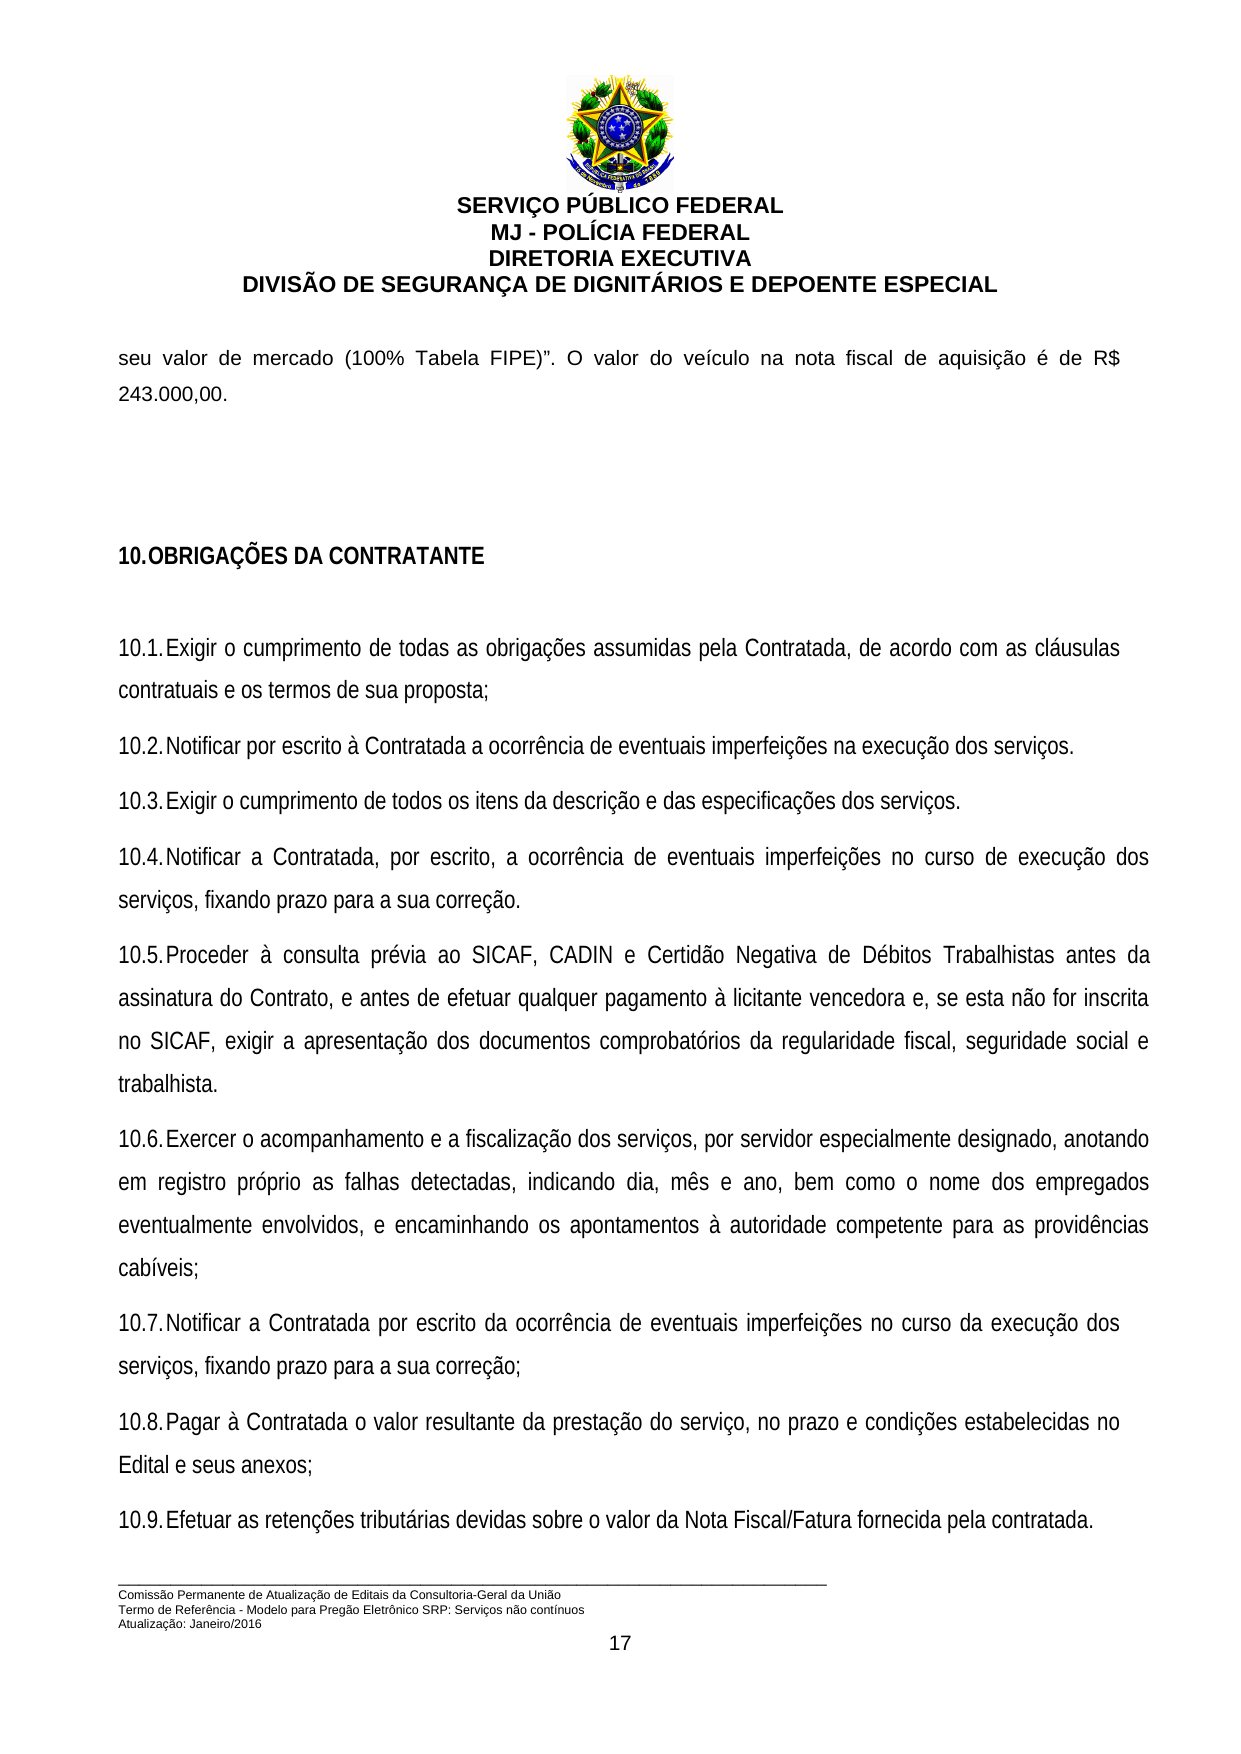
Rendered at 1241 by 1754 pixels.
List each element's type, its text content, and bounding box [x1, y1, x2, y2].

list Notificar por escrito à Contratada a ocorrência de eventuais imperfeições na execução dos serviços. [118, 731, 1122, 759]
list Proceder à consulta prévia ao SICAF, CADIN e Certidão Negativa de Débitos Trabalhistas antes da assinatura do Contrato, e antes de efetuar qualquer pagamento à licitante vencedora e, se esta não for inscrita no SICAF, exigir a apresentação dos documentos comprobatórios da regularidade fiscal, seguridade social e trabalhista. [118, 940, 1152, 1097]
list Exercer o acompanhamento e a fiscalização dos serviços, por servidor especialmente designado, anotando em registro próprio as falhas detectadas, indicando dia, mês e ano, bem como o nome dos empregados eventualmente envolvidos, e encaminhando os apontamentos à autoridade competente para as providências cabíveis; [118, 1124, 1152, 1282]
list Efetuar as retenções tributárias devidas sobre o valor da Nota Fiscal/Fatura fornecida pela contratada. [118, 1505, 1122, 1534]
text OBRIGAÇÕES DA CONTRATANTE [118, 541, 1122, 569]
list Notificar a Contratada por escrito da ocorrência de eventuais imperfeições no curso da execução dos serviços, fixando prazo para a sua correção; [118, 1308, 1122, 1380]
list Pagar à Contratada o valor resultante da prestação do serviço, no prazo e condições estabelecidas no Edital e seus anexos; [118, 1407, 1122, 1478]
list Exigir o cumprimento de todos os itens da descrição e das especificações dos serviços. [118, 786, 1122, 815]
picture [566, 75, 674, 193]
list Exigir o cumprimento de todas as obrigações assumidas pela Contratada, de acordo com as cláusulas contratuais e os termos de sua proposta; [118, 633, 1122, 704]
list Notificar a Contratada, por escrito, a ocorrência de eventuais imperfeições no curso de execução dos serviços, fixando prazo para a sua correção. [118, 842, 1152, 913]
